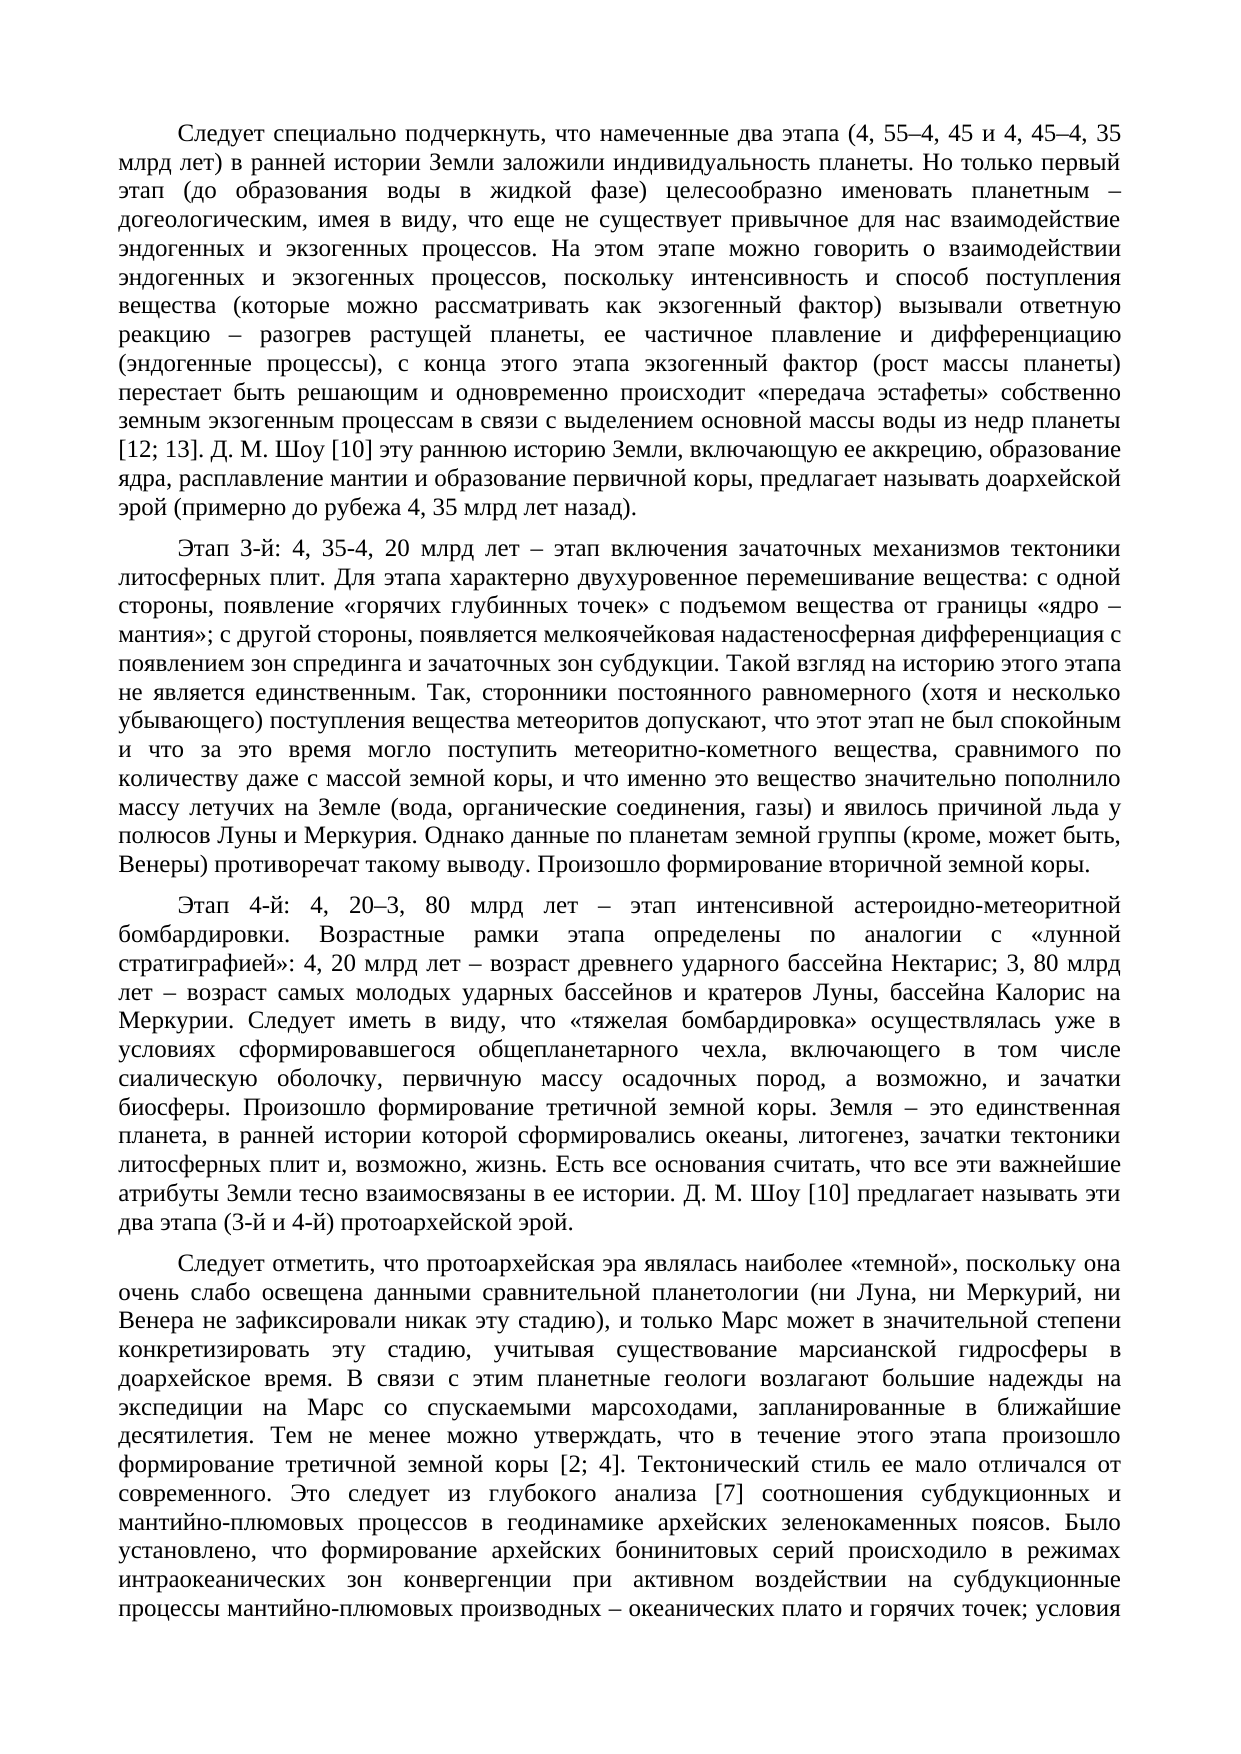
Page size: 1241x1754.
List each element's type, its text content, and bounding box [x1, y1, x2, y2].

text Этап 4-й: 4, 20–3, 80 млрд лет – этап интенсивной астероидно-метеоритной бомбардировки. Возрастные рамки этапа определены по аналогии с «лунной стратиграфией»: 4, 20 млрд лет – возраст древнего ударного бассейна Нектарис; 3, 80 млрд лет – возраст самых молодых ударных бассейнов и кратеров Луны, бассейна Калорис на Меркурии. Следует иметь в виду, что «тяжелая бомбардировка» осуществлялась уже в условиях сформировавшегося общепланетарного чехла, включающего в том числе сиалическую оболочку, первичную массу осадочных пород, а возможно, и зачатки биосферы. Произошло формирование третичной земной коры. Земля – это единственная планета, в ранней истории которой сформировались океаны, литогенез, зачатки тектоники литосферных плит и, возможно, жизнь. Есть все основания считать, что все эти важнейшие атрибуты Земли тесно взаимосвязаны в ее истории. Д. М. Шоу [10] предлагает называть эти два этапа (3-й и 4-й) протоархейской эрой. [118, 891, 1122, 1236]
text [118, 1248, 1122, 1622]
text Этап 3-й: 4, 35-4, 20 млрд лет – этап включения зачаточных механизмов тектоники литосферных плит. Для этапа характерно двухуровенное перемешивание вещества: с одной стороны, появление «горячих глубинных точек» с подъемом вещества от границы «ядро – мантия»; с другой стороны, появляется мелкоячейковая надастеносферная дифференциация с появлением зон спрединга и зачаточных зон субдукции. Такой взгляд на историю этого этапа не является единственным. Так, сторонники постоянного равномерного (хотя и несколько убывающего) поступления вещества метеоритов допускают, что этот этап не был спокойным и что за это время могло поступить метеоритно-кометного вещества, сравнимого по количеству даже с массой земной коры, и что именно это вещество значительно пополнило массу летучих на Земле (вода, органические соединения, газы) и явилось причиной льда у полюсов Луны и Меркурия. Однако данные по планетам земной группы (кроме, может быть, Венеры) противоречат такому выводу. Произошло формирование вторичной земной коры. [118, 533, 1122, 878]
text Следует специально подчеркнуть, что намеченные два этапа (4, 55–4, 45 и 4, 45–4, 35 млрд лет) в ранней истории Земли заложили индивидуальность планеты. Но только первый этап (до образования воды в жидкой фазе) целесообразно именовать планетным – догеологическим, имея в виду, что еще не существует привычное для нас взаимодействие эндогенных и экзогенных процессов. На этом этапе можно говорить о взаимодействии эндогенных и экзогенных процессов, поскольку интенсивность и способ поступления вещества (которые можно рассматривать как экзогенный фактор) вызывали ответную реакцию – разогрев растущей планеты, ее частичное плавление и дифференциацию (эндогенные процессы), с конца этого этапа экзогенный фактор (рост массы планеты) перестает быть решающим и одновременно происходит «передача эстафеты» собственно земным экзогенным процессам в связи с выделением основной массы воды из недр планеты [12; 13]. Д. М. Шоу [10] эту раннюю историю Земли, включающую ее аккрецию, образование ядра, расплавление мантии и образование первичной коры, предлагает называть доархейской эрой (примерно до рубежа 4, 35 млрд лет назад). [118, 118, 1122, 521]
